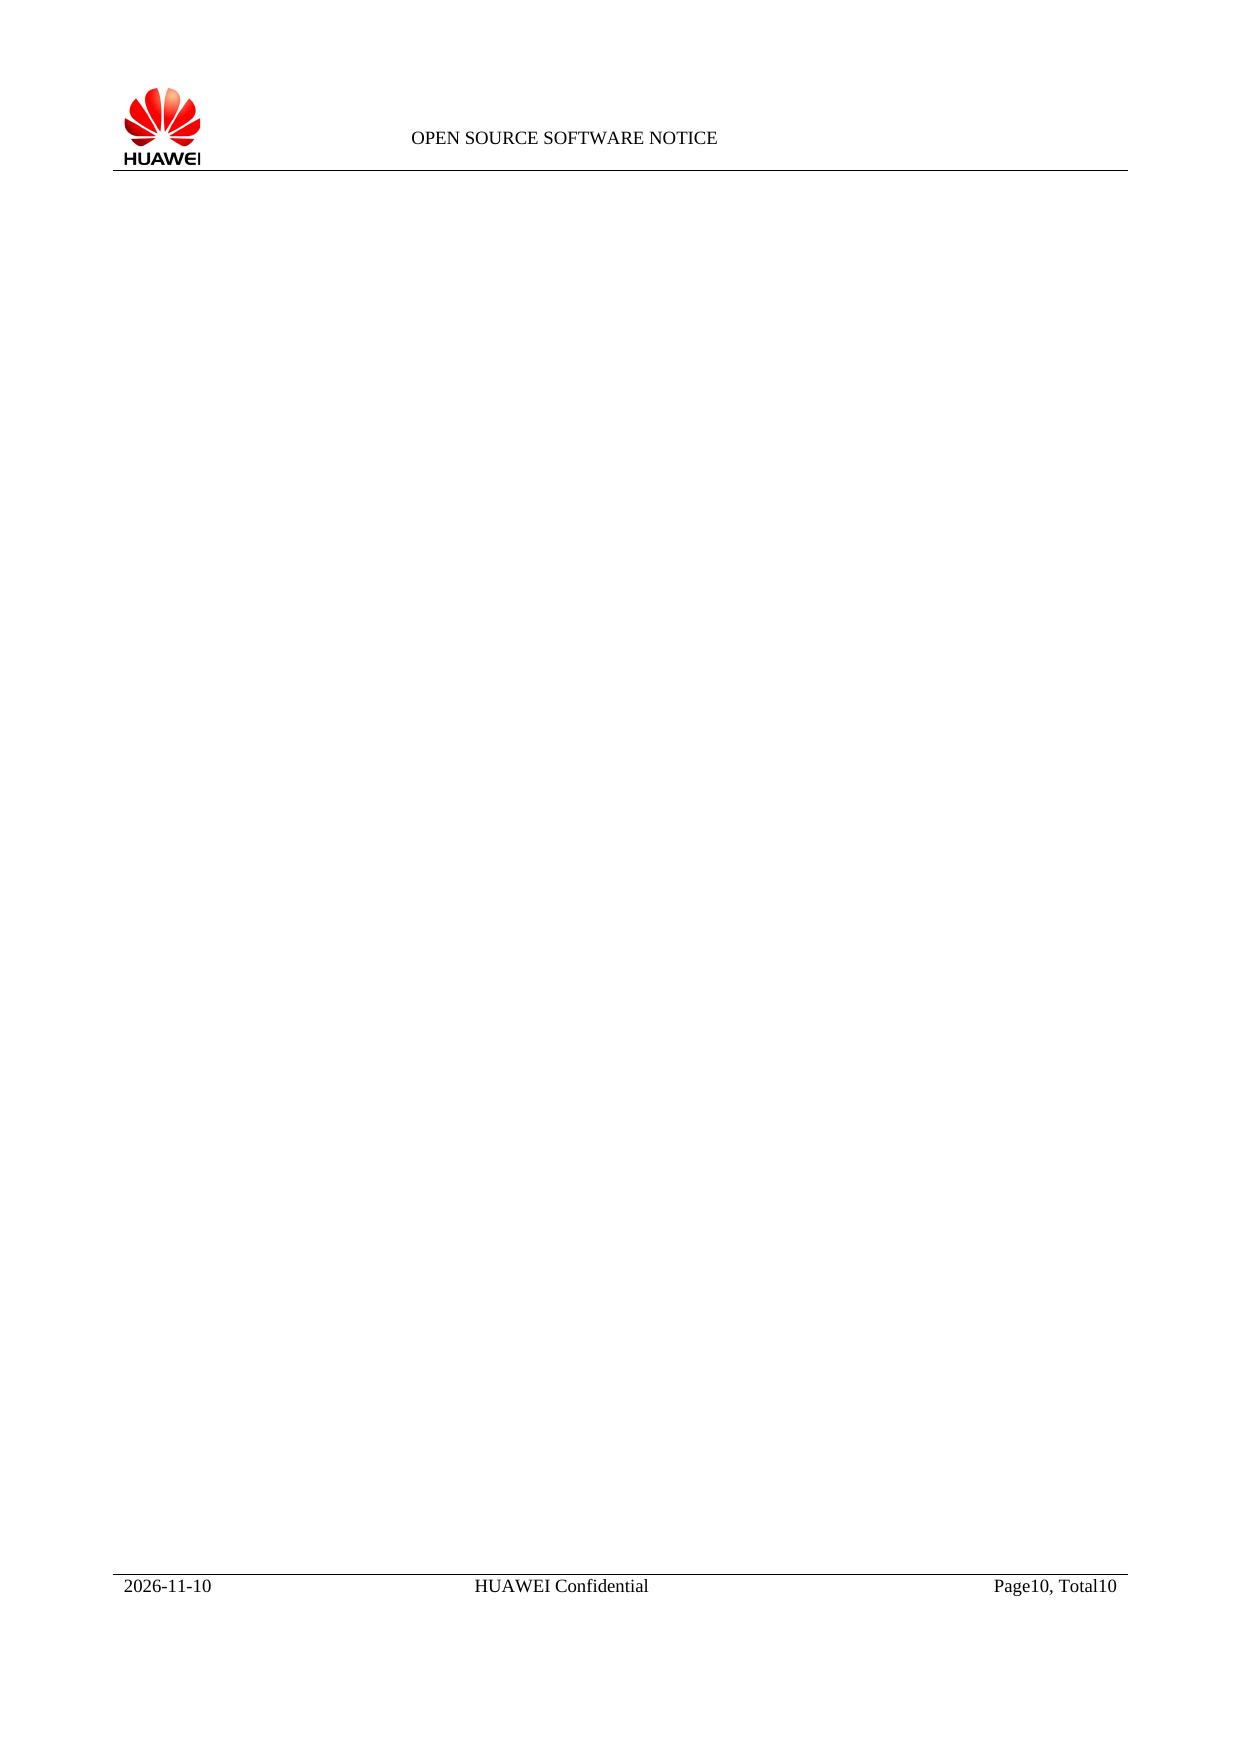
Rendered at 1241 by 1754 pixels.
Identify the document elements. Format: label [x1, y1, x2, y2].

picture [124, 88, 201, 165]
